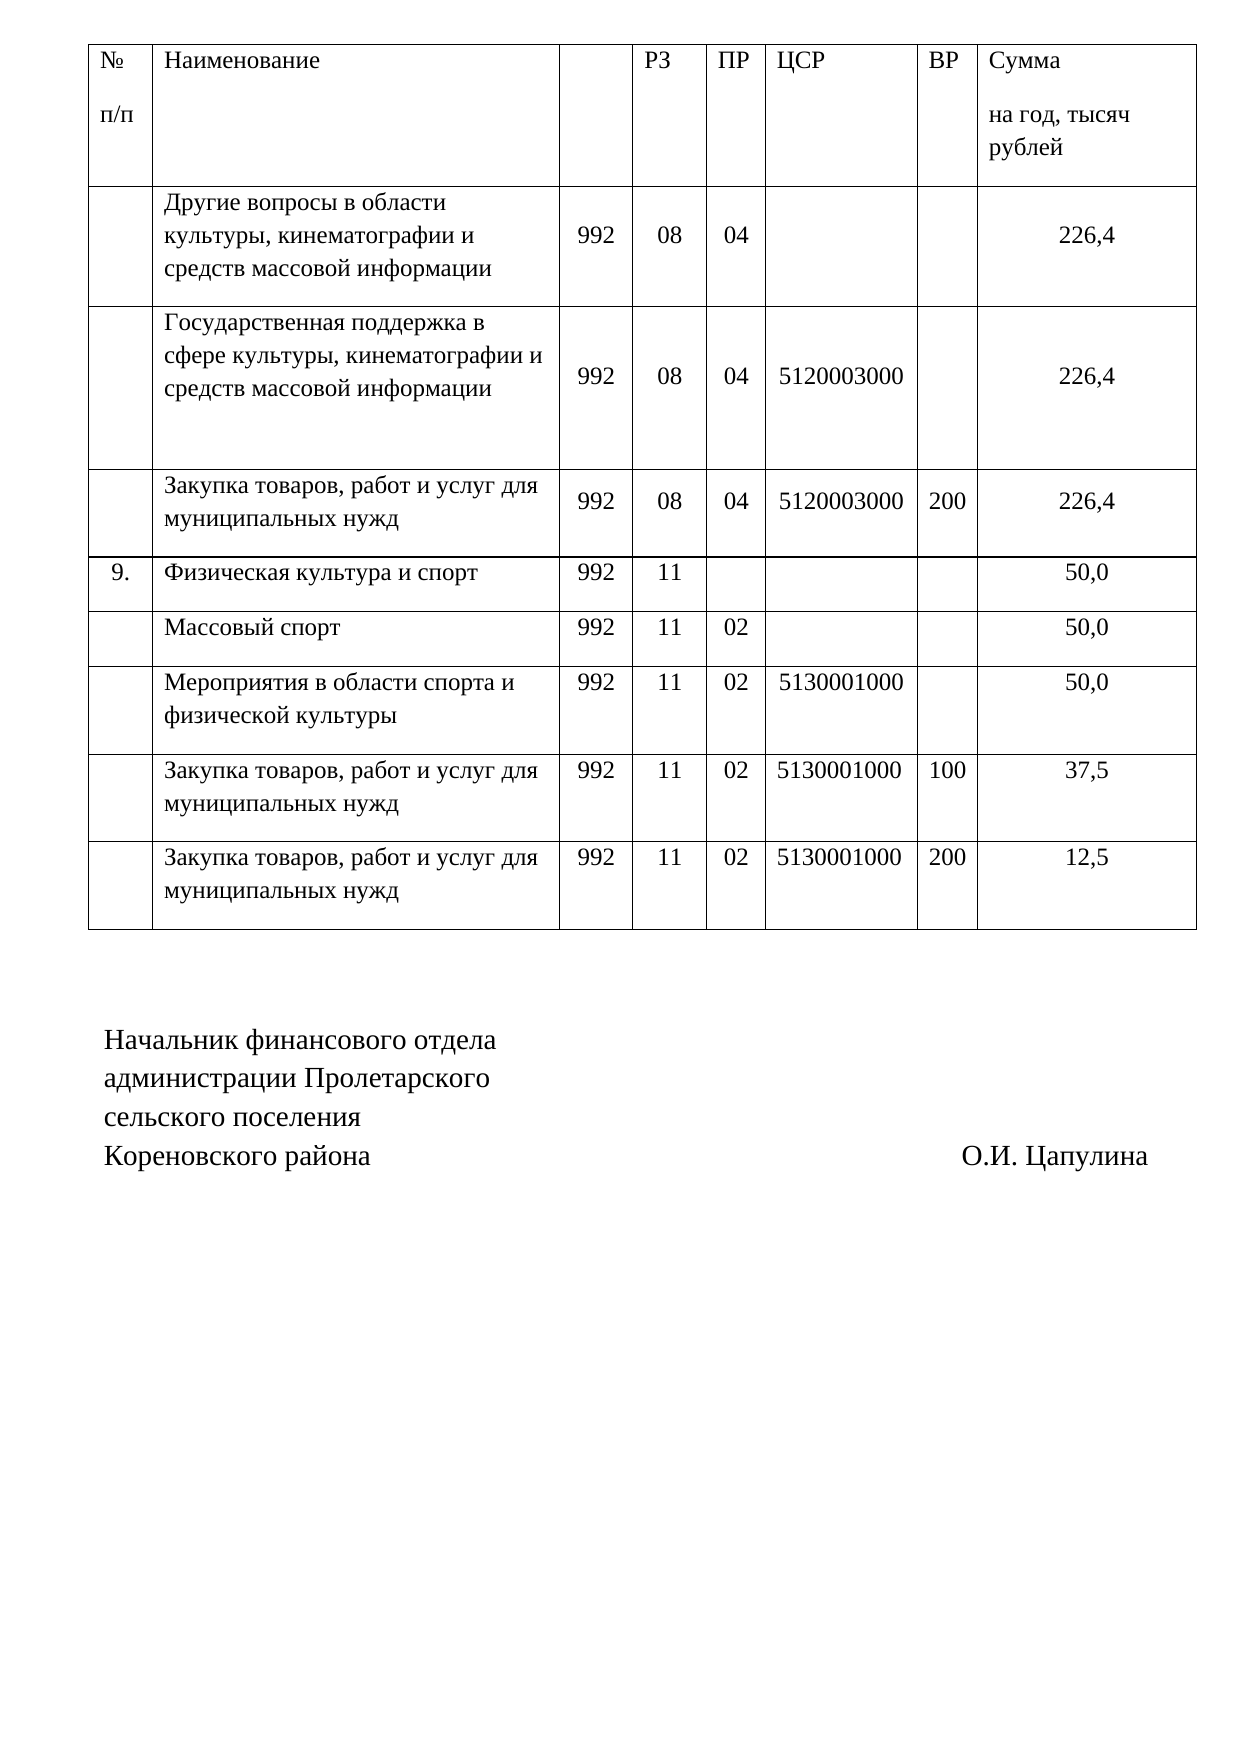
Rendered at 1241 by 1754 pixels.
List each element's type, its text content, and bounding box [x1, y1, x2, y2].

table_cell 200 [918, 842, 977, 929]
table_cell [918, 187, 977, 306]
table_cell [766, 187, 917, 306]
table_cell [766, 558, 917, 611]
table_cell [918, 558, 977, 611]
table_cell 02 [707, 842, 765, 929]
table_cell 992 [560, 755, 632, 841]
table_cell 992 [560, 470, 632, 556]
table_cell 11 [633, 755, 706, 841]
table_cell 200 [918, 470, 977, 556]
table_cell [918, 307, 977, 469]
table_cell 5120003000 [766, 470, 917, 556]
table_cell 992 [560, 558, 632, 611]
table_cell 5130001000 [766, 755, 917, 841]
table_cell [918, 612, 977, 666]
table_cell [89, 470, 152, 556]
table_cell [707, 558, 765, 611]
table_cell [89, 755, 152, 841]
table_cell 5120003000 [766, 307, 917, 469]
table_header № п/п [89, 45, 152, 186]
table_cell Мероприятия в области спорта и физической культуры [153, 667, 559, 754]
text Начальник финансового отдела [103, 1022, 1152, 1056]
table_cell 992 [560, 842, 632, 929]
table_cell 992 [560, 187, 632, 306]
table_header [560, 45, 632, 186]
table_cell 11 [633, 842, 706, 929]
table_cell 08 [633, 470, 706, 556]
table_cell Закупка товаров, работ и услуг для муниципальных нужд [153, 470, 559, 556]
table_cell 9. [89, 558, 152, 611]
table_cell [89, 842, 152, 929]
table_cell Закупка товаров, работ и услуг для муниципальных нужд [153, 755, 559, 841]
table_header ПР [707, 45, 765, 186]
table_cell 226,4 [978, 307, 1196, 469]
table_cell 50,0 [978, 558, 1196, 611]
table_cell [89, 612, 152, 666]
table_cell 5130001000 [766, 667, 917, 754]
table_cell Закупка товаров, работ и услуг для муниципальных нужд [153, 842, 559, 929]
table_cell [89, 667, 152, 754]
table_cell 12,5 [978, 842, 1196, 929]
table_cell 100 [918, 755, 977, 841]
table_header ЦСР [766, 45, 917, 186]
table_header Сумма на год, тысяч рублей [978, 45, 1196, 186]
table_cell 992 [560, 667, 632, 754]
table_cell [89, 187, 152, 306]
table_cell 08 [633, 187, 706, 306]
table_cell Физическая культура и спорт [153, 558, 559, 611]
table_cell 11 [633, 558, 706, 611]
table_cell [918, 667, 977, 754]
table_cell Государственная поддержка в сфере культуры, кинематографии и средств массовой информации [153, 307, 559, 469]
table_header ВР [918, 45, 977, 186]
table_cell Другие вопросы в области культуры, кинематографии и средств массовой информации [153, 187, 559, 306]
table_cell 226,4 [978, 187, 1196, 306]
table_header Наименование [153, 45, 559, 186]
table_cell 50,0 [978, 612, 1196, 666]
table_cell 02 [707, 667, 765, 754]
table_cell 04 [707, 470, 765, 556]
table_cell [766, 612, 917, 666]
table_cell 02 [707, 755, 765, 841]
text администрации Пролетарского [103, 1061, 1152, 1094]
table_cell 226,4 [978, 470, 1196, 556]
table_cell 992 [560, 307, 632, 469]
table_cell 5130001000 [766, 842, 917, 929]
table_cell 04 [707, 187, 765, 306]
table_cell 50,0 [978, 667, 1196, 754]
table_cell 02 [707, 612, 765, 666]
table_header РЗ [633, 45, 706, 186]
table_cell 04 [707, 307, 765, 469]
table_cell 11 [633, 667, 706, 754]
table_cell 992 [560, 612, 632, 666]
table_cell 11 [633, 612, 706, 666]
text сельского поселения [103, 1099, 1152, 1133]
table_cell 37,5 [978, 755, 1196, 841]
text Кореновского района О.И. Цапулина [103, 1138, 1152, 1171]
table_cell 08 [633, 307, 706, 469]
table_cell [89, 307, 152, 469]
table_cell Массовый спорт [153, 612, 559, 666]
